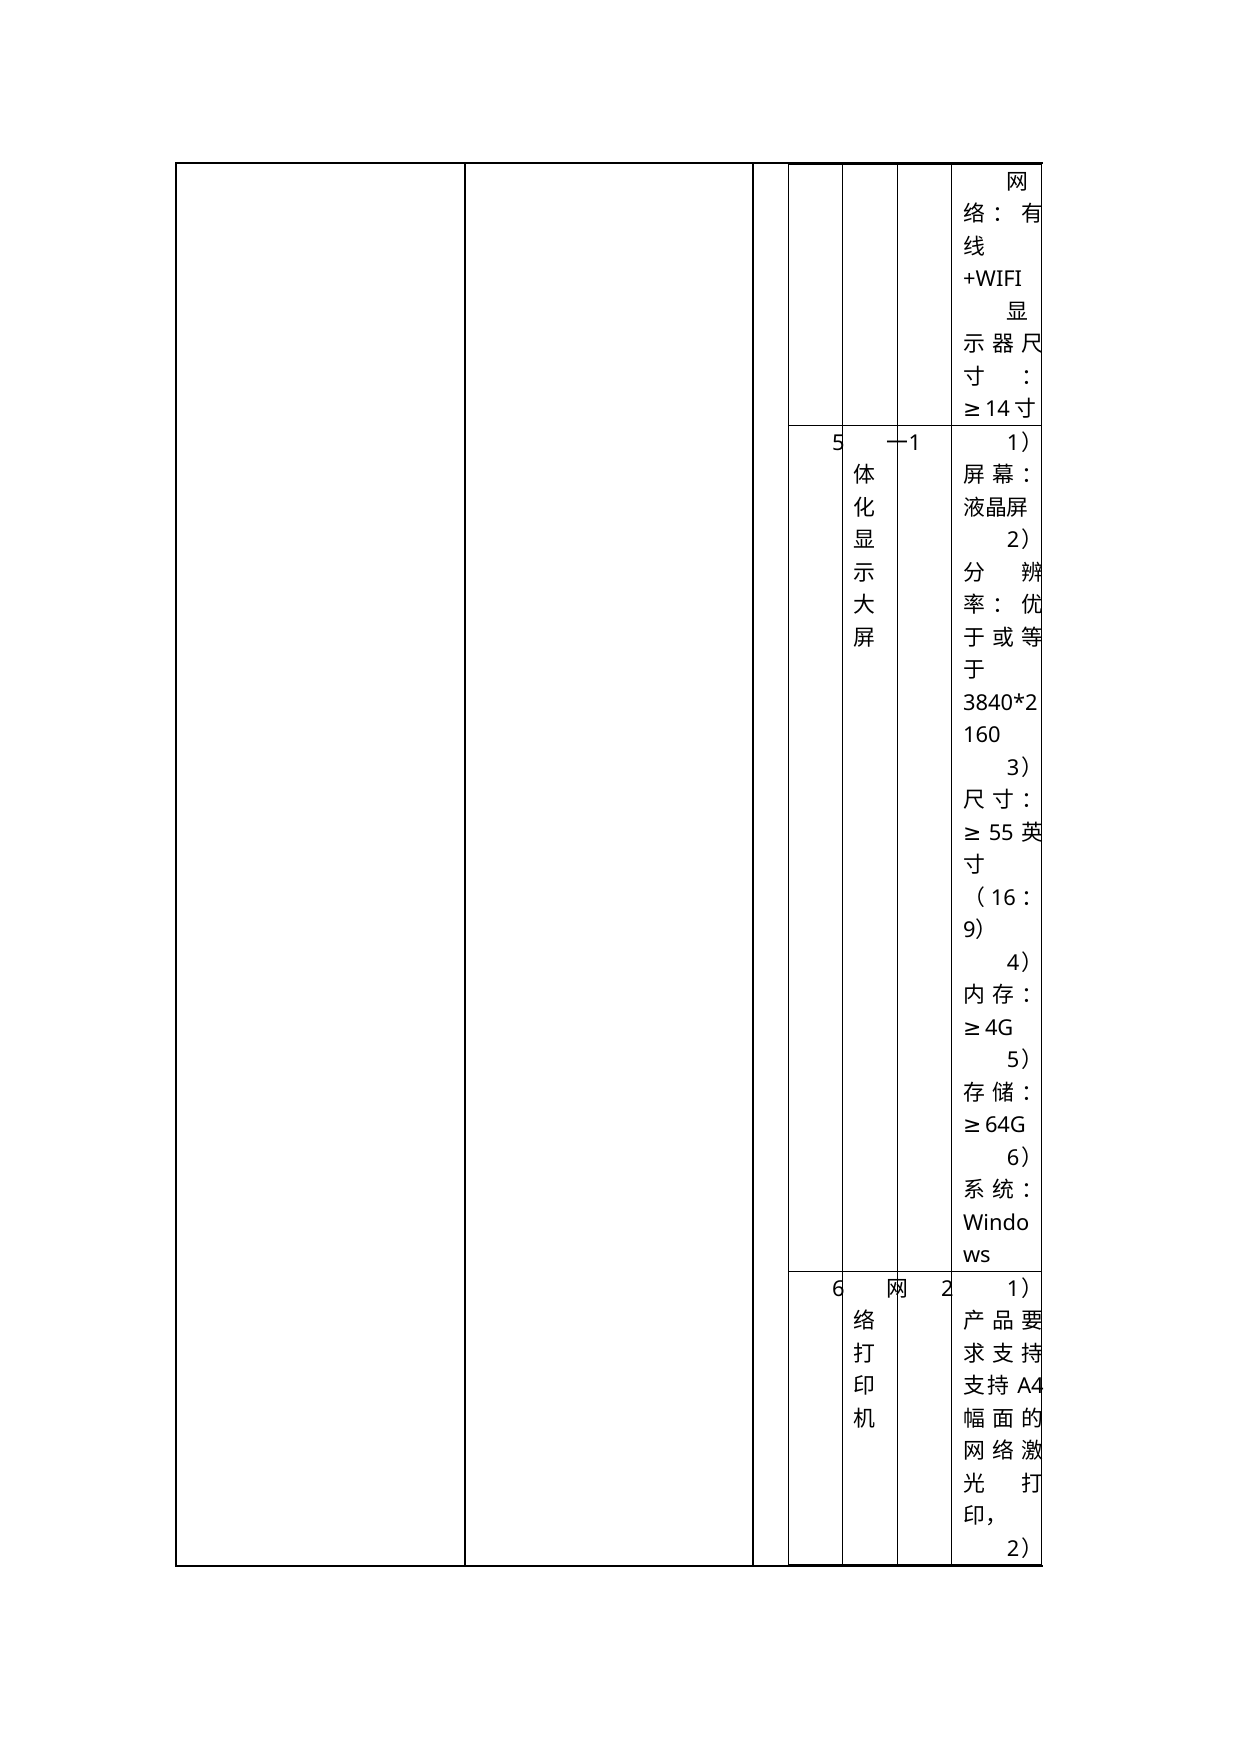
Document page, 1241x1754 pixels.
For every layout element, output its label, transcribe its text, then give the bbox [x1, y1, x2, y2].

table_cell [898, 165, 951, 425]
table_cell [466, 164, 752, 1565]
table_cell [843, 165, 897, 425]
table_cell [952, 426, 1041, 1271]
table_cell 3 [177, 164, 464, 1565]
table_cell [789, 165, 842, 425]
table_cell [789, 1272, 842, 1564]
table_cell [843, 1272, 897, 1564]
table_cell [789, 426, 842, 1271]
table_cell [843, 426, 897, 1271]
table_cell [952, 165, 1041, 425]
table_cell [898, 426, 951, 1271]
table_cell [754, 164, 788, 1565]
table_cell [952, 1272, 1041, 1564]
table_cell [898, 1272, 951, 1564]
